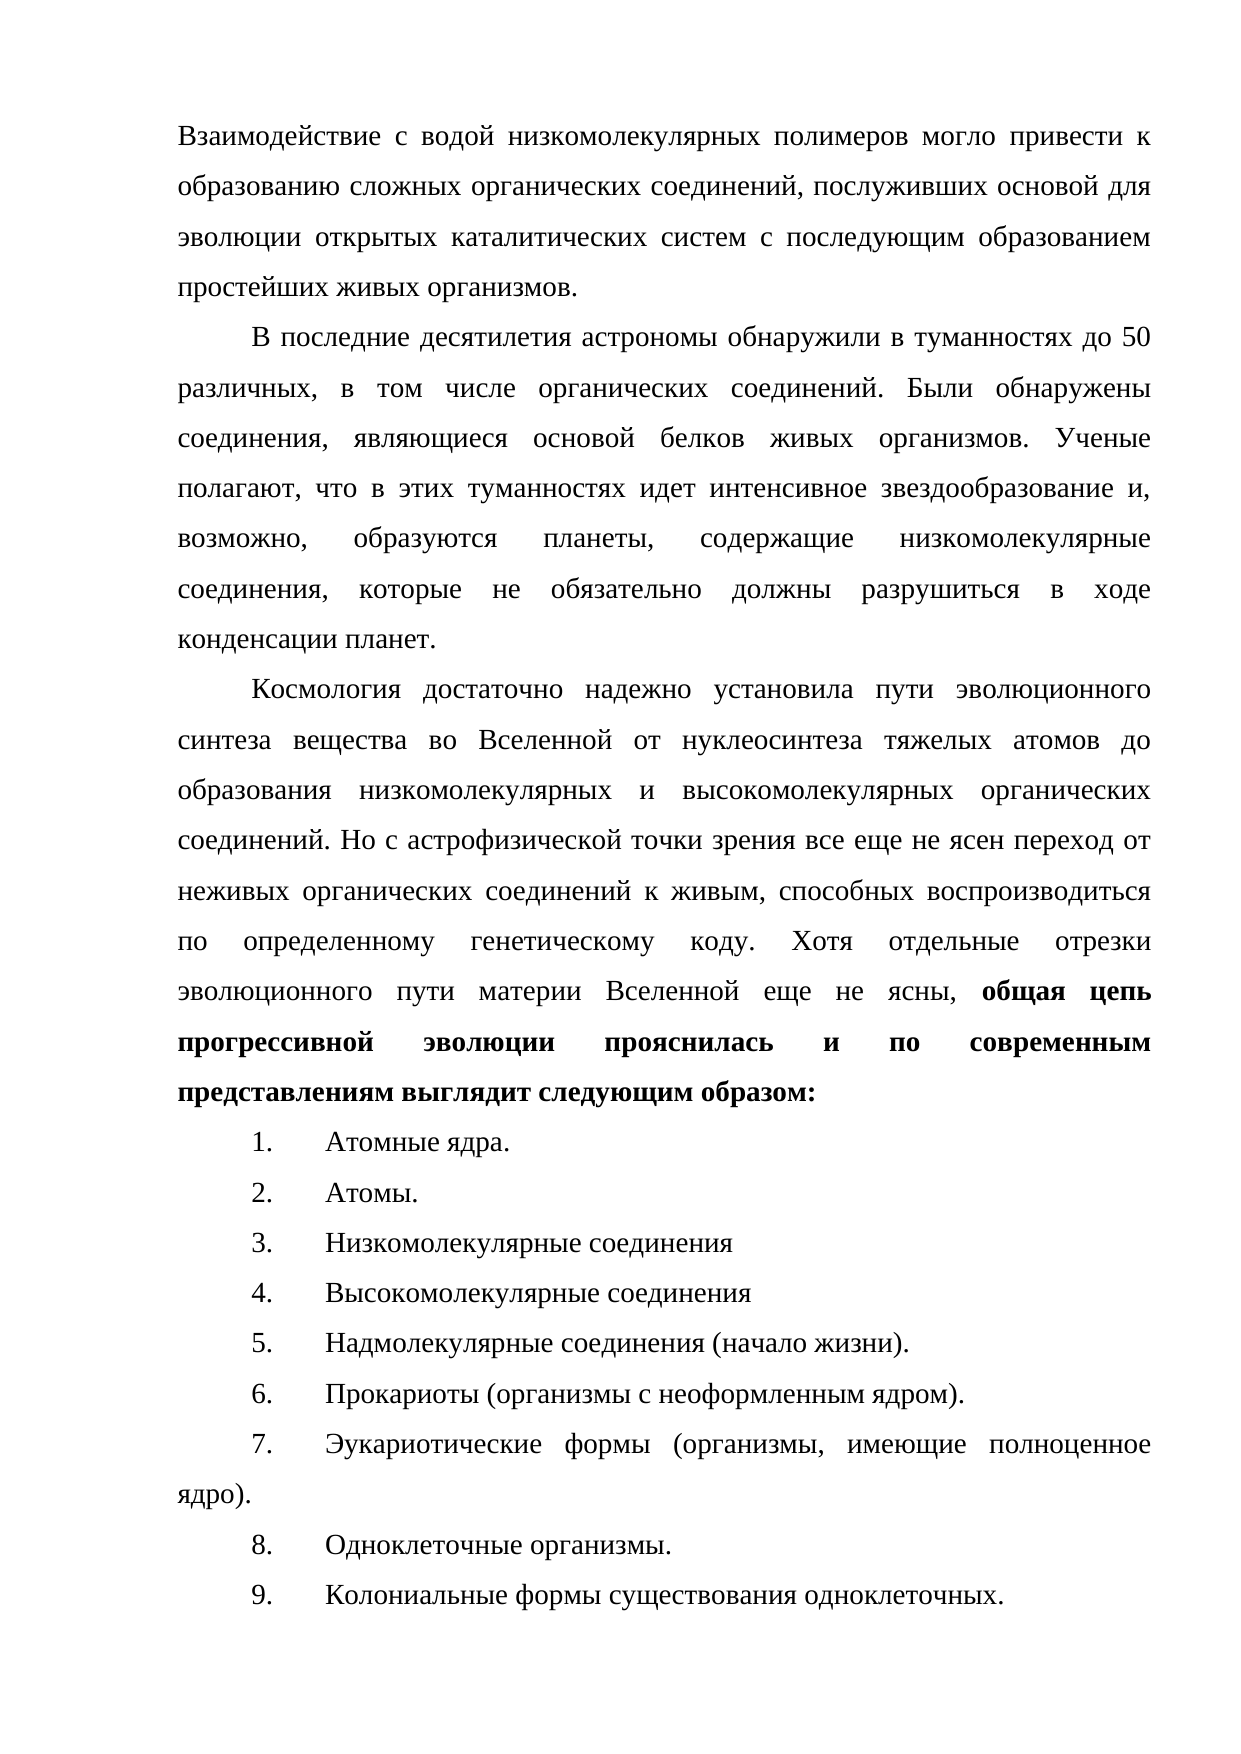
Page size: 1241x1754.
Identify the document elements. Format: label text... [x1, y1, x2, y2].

list Эукариотические формы (организмы, имеющие полноценное ядро). [177, 1426, 1152, 1510]
list Одноклеточные организмы. [177, 1527, 1152, 1560]
list Прокариоты (организмы с неоформленным ядром). [177, 1376, 1152, 1409]
list Низкомолекулярные соединения [177, 1225, 1152, 1258]
list Атомы. [177, 1175, 1152, 1208]
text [177, 118, 1152, 303]
list Атомные ядра. [177, 1124, 1152, 1158]
list Высокомолекулярные соединения [177, 1275, 1152, 1309]
list Надмолекулярные соединения (начало жизни). [177, 1326, 1152, 1359]
text В последние десятилетия астрономы обнаружили в туманностях до 50 различных, в том числе органических соединений. Были обнаружены соединения, являющиеся основой белков живых организмов. Ученые полагают, что в этих туманностях идет интенсивное звездообразование и, возможно, образуются планеты, содержащие низкомолекулярные соединения, которые не обязательно должны разрушиться в ходе конденсации планет. [177, 319, 1152, 655]
list Колониальные формы существования одноклеточных. [177, 1577, 1152, 1611]
text Космология достаточно надежно установила пути эволюционного синтеза вещества во Вселенной от нуклеосинтеза тяжелых атомов до образования низкомолекулярных и высокомолекулярных органических соединений. Но с астрофизической точки зрения все еще не ясен переход от неживых органических соединений к живым, способных воспроизводиться по определенному генетическому коду. Хотя отдельные отрезки эволюционного пути материи Вселенной еще не ясны, общая цепь прогрессивной эволюции прояснилась и по современным представлениям выглядит следующим образом: [177, 672, 1152, 1108]
